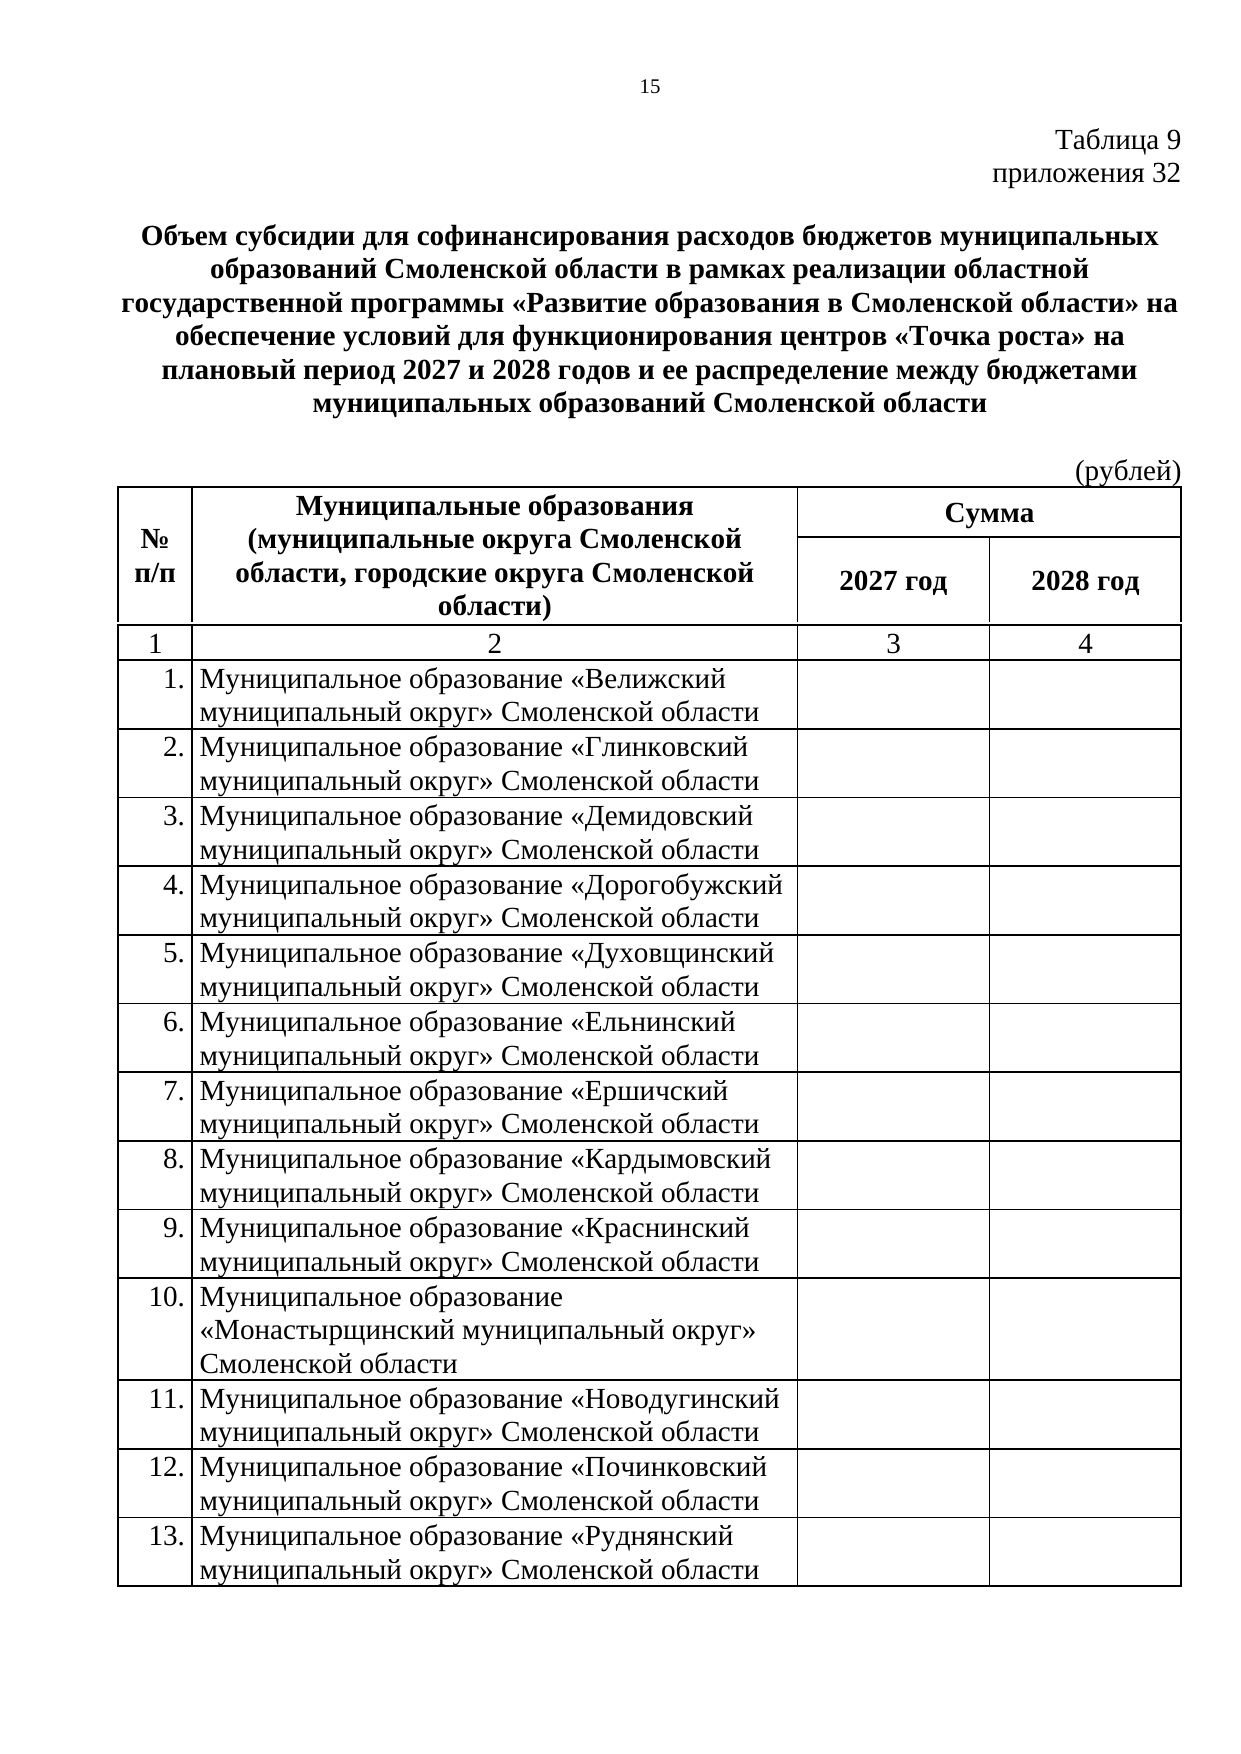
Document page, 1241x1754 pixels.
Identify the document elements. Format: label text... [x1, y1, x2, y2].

table_cell 2. [119, 730, 191, 797]
table_cell [990, 936, 1180, 1003]
table_cell [798, 936, 989, 1003]
table_header 1 [119, 626, 191, 659]
table_cell [798, 730, 989, 797]
table_cell [798, 1279, 989, 1379]
table_cell [798, 1450, 989, 1517]
table_cell 10. [119, 1279, 191, 1379]
table_cell 1. [119, 661, 191, 728]
table_cell [990, 1381, 1180, 1448]
table_header 4 [990, 626, 1180, 659]
text Таблица 9 [118, 122, 1181, 156]
table_cell 5. [119, 936, 191, 1003]
table_cell [798, 1004, 989, 1071]
table_header Муниципальные образования (муниципальные округа Смоленской области, городские округа Смоленской области) [193, 488, 797, 622]
table_cell [798, 1518, 989, 1585]
text (рублей) [118, 453, 1181, 486]
table_cell 6. [119, 1004, 191, 1071]
table_cell [798, 1073, 989, 1140]
table_cell [990, 1142, 1180, 1208]
table_cell 7. [119, 1073, 191, 1140]
table_cell [990, 1004, 1180, 1071]
table_cell [990, 661, 1180, 728]
table_cell Муниципальное образование «Краснинский муниципальный округ» Смоленской области [193, 1210, 797, 1277]
table_cell [798, 867, 989, 934]
table_cell 9. [119, 1210, 191, 1277]
table_cell 4. [119, 867, 191, 934]
table_cell Муниципальное образование «Монастырщинский муниципальный округ» Смоленской области [193, 1279, 797, 1379]
table_cell Муниципальное образование «Глинковский муниципальный округ» Смоленской области [193, 730, 797, 797]
table_cell [990, 730, 1180, 797]
table_cell [990, 1518, 1180, 1585]
text приложения 32 [118, 156, 1181, 189]
table_cell Муниципальное образование «Ершичский муниципальный округ» Смоленской области [193, 1073, 797, 1140]
table_cell Муниципальное образование «Кардымовский муниципальный округ» Смоленской области [193, 1142, 797, 1208]
table_cell 12. [119, 1450, 191, 1517]
table_cell [798, 1142, 989, 1208]
table_cell [990, 1279, 1180, 1379]
table_cell 11. [119, 1381, 191, 1448]
table_cell [990, 867, 1180, 934]
table_cell [990, 1450, 1180, 1517]
table_cell Муниципальное образование «Дорогобужский муниципальный округ» Смоленской области [193, 867, 797, 934]
table_cell Муниципальное образование «Духовщинский муниципальный округ» Смоленской области [193, 936, 797, 1003]
table_header 3 [798, 626, 989, 659]
table_header 2 [193, 626, 797, 659]
table_cell [990, 1210, 1180, 1277]
text Объем субсидии для софинансирования расходов бюджетов муниципальных образований Смоленской области в рамках реализации областной государственной программы «Развитие образования в Смоленской области» на обеспечение условий для функционирования центров «Точка роста» на плановый период 2027 и 2028 годов и ее распределение между бюджетами муниципальных образований Смоленской области [118, 218, 1181, 419]
table_cell Муниципальное образование «Починковский муниципальный округ» Смоленской области [193, 1450, 797, 1517]
table_cell [798, 798, 989, 865]
table_cell Муниципальное образование «Ельнинский муниципальный округ» Смоленской области [193, 1004, 797, 1071]
table_cell 2027 год [798, 538, 989, 622]
table_cell 8. [119, 1142, 191, 1208]
table_cell [990, 798, 1180, 865]
table_header Сумма [798, 488, 1180, 536]
table_cell 3. [119, 798, 191, 865]
table_cell [798, 661, 989, 728]
table_cell [798, 1210, 989, 1277]
table_cell 13. [119, 1518, 191, 1585]
table_header № п/п [119, 488, 191, 622]
table_cell [990, 1073, 1180, 1140]
table_cell 2028 год [990, 538, 1180, 622]
table_cell Муниципальное образование «Новодугинский муниципальный округ» Смоленской области [193, 1381, 797, 1448]
table_cell Муниципальное образование «Велижский муниципальный округ» Смоленской области [193, 661, 797, 728]
table_cell Муниципальное образование «Руднянский муниципальный округ» Смоленской области [193, 1518, 797, 1585]
table_cell [798, 1381, 989, 1448]
table_cell Муниципальное образование «Демидовский муниципальный округ» Смоленской области [193, 798, 797, 865]
